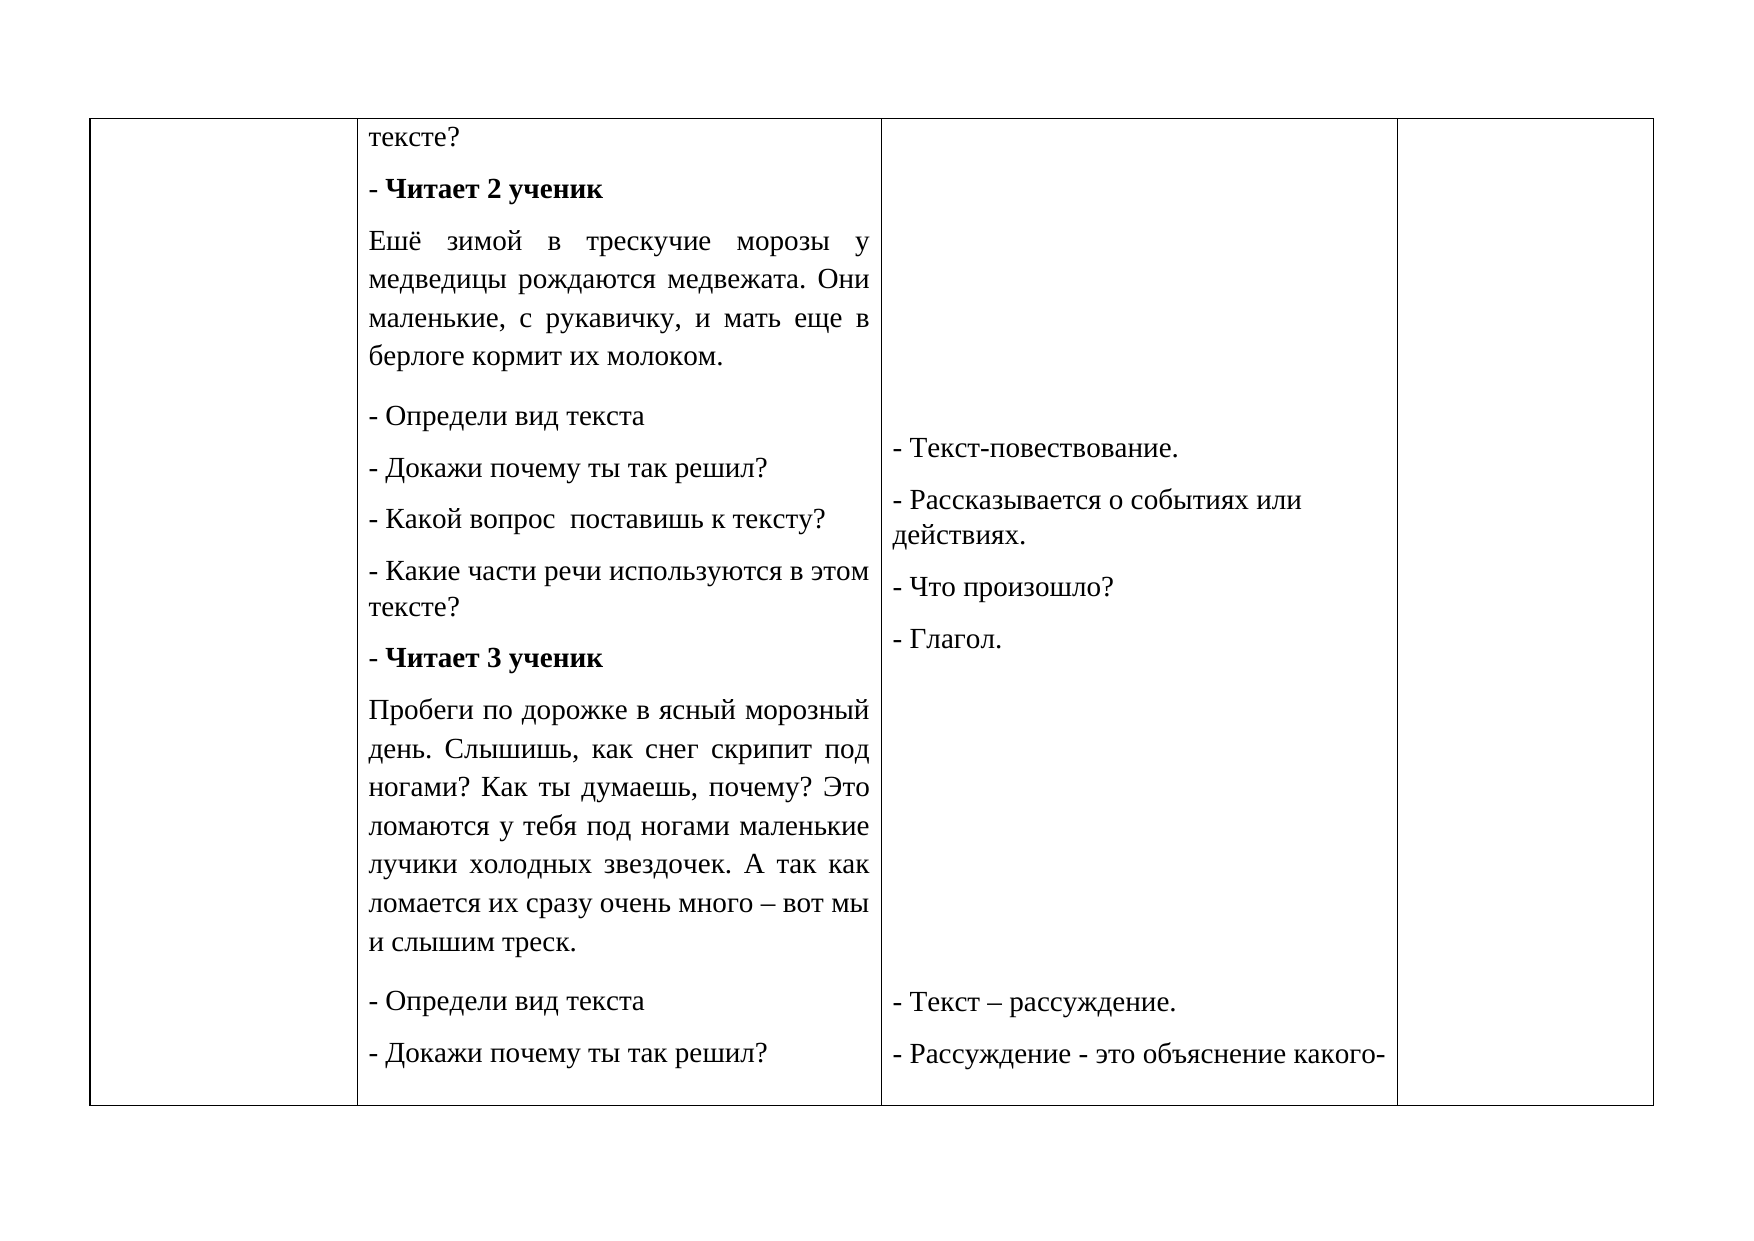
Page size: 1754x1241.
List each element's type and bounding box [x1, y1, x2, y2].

table_cell [1398, 119, 1653, 1105]
table_cell [358, 119, 881, 1105]
table_cell [882, 119, 1397, 1105]
table_cell [91, 119, 357, 1105]
